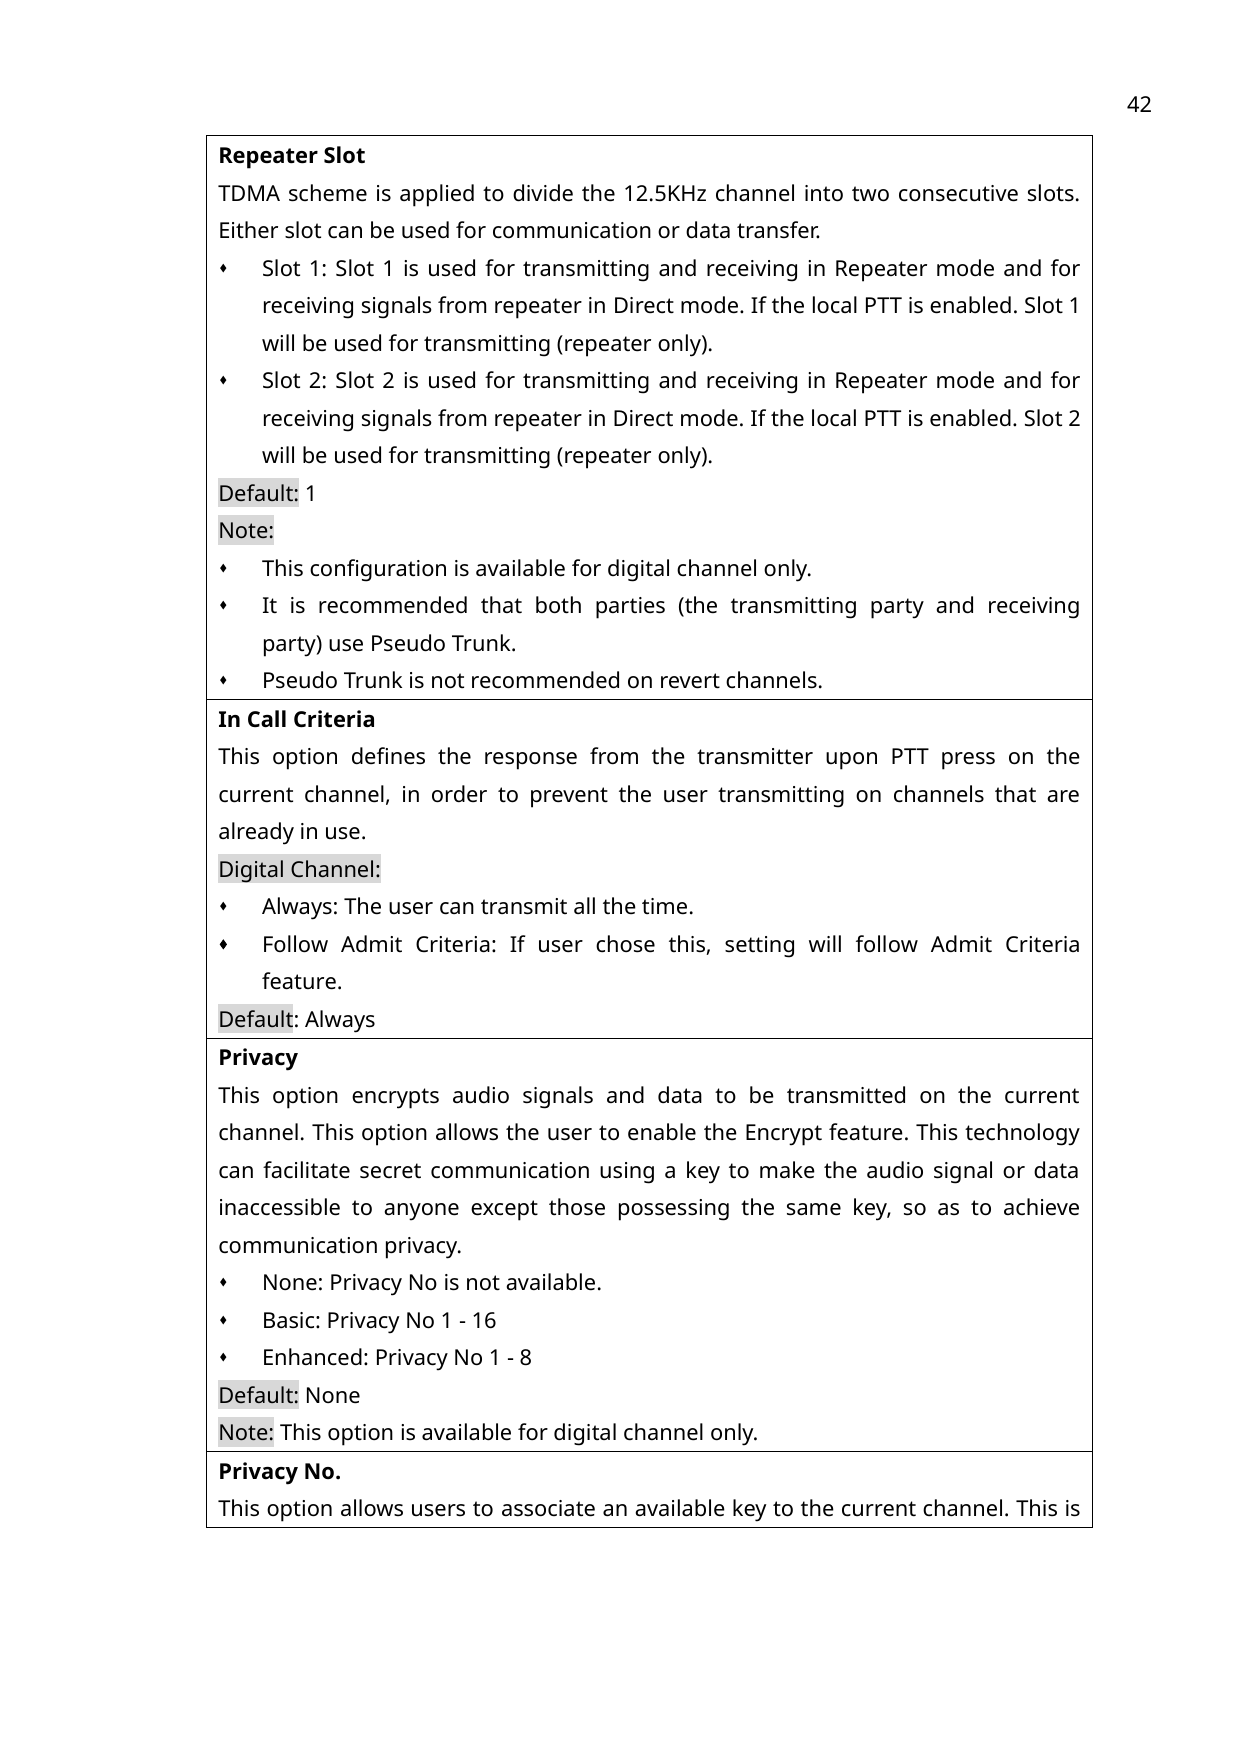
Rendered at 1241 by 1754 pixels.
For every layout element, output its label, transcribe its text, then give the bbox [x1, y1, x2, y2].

table_cell Privacy This option encrypts audio signals and data to be transmitted on the current channel. This option allows the user to enable the Encrypt feature. This technology can facilitate secret communication using a key to make the audio signal or data inaccessible to anyone except those possessing the same key, so as to achieve communication privacy. None: Privacy No is not available. Basic: Privacy No 1 - 16 Enhanced: Privacy No 1 - 8 Default: None Note: This option is available for digital channel only. [207, 1039, 1092, 1451]
table_cell In Call Criteria This option defines the response from the transmitter upon PTT press on the current channel, in order to prevent the user transmitting on channels that are already in use. Digital Channel: Always: The user can transmit all the time. Follow Admit Criteria: If user chose this, setting will follow Admit Criteria feature. Default: Always [207, 700, 1092, 1037]
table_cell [207, 1452, 1092, 1527]
table_cell Repeater Slot TDMA scheme is applied to divide the 12.5KHz channel into two consecutive slots. Either slot can be used for communication or data transfer. Slot 1: Slot 1 is used for transmitting and receiving in Repeater mode and for receiving signals from repeater in Direct mode. If the local PTT is enabled. Slot 1 will be used for transmitting (repeater only). Slot 2: Slot 2 is used for transmitting and receiving in Repeater mode and for receiving signals from repeater in Direct mode. If the local PTT is enabled. Slot 2 will be used for transmitting (repeater only). Default: 1 Note: This configuration is available for digital channel only. It is recommended that both parties (the transmitting party and receiving party) use Pseudo Trunk. Pseudo Trunk is not recommended on revert channels. [207, 136, 1092, 699]
